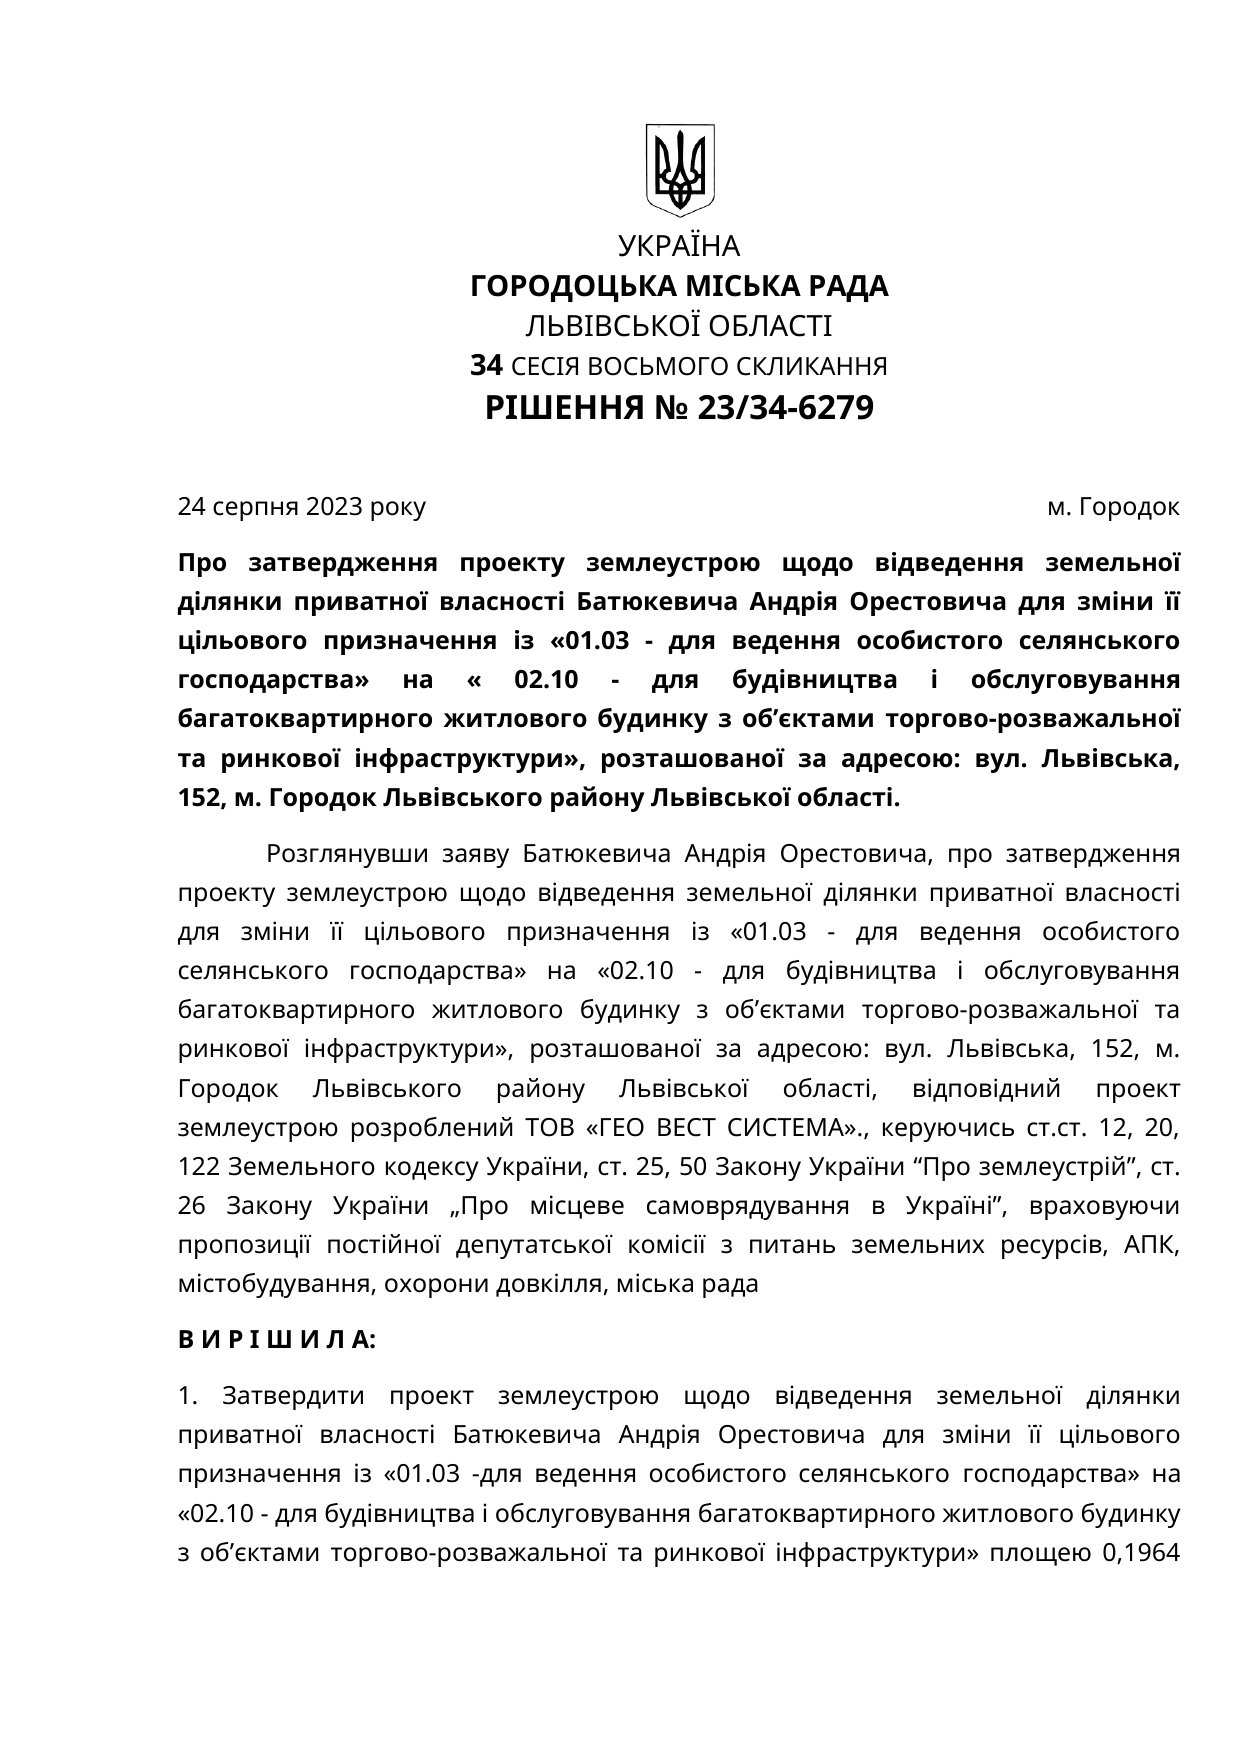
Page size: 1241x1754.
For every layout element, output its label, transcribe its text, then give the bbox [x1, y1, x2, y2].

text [177, 1378, 1182, 1568]
text ГОРОДОЦЬКА МІСЬКА РАДА [177, 265, 1181, 305]
text 34 сесія восьмого скликання [177, 344, 1181, 384]
text 24 серпня 2023 року м. Городок [177, 488, 1181, 523]
text УКРАЇНА [177, 225, 1181, 265]
text Розглянувши заяву Батюкевича Андрія Орестовича, про затвердження проекту землеустрою щодо відведення земельної ділянки приватної власності для зміни її цільового призначення із «01.03 - для ведення особистого селянського господарства» на «02.10 - для будівництва і обслуговування багатоквартирного житлового будинку з об’єктами торгово-розважальної та ринкової інфраструктури», розташованої за адресою: вул. Львівська, 152, м. Городок Львівського району Львівської області, відповідний проект землеустрою розроблений ТОВ «ГЕО ВЕСТ СИСТЕМА»., керуючись ст.ст. 12, 20, 122 Земельного кодексу України, ст. 25, 50 Закону України “Про землеустрій”, ст. 26 Закону України „Про місцеве самоврядування в Україні”, враховуючи пропозиції постійної депутатської комісії з питань земельних ресурсів, АПК, містобудування, охорони довкілля, міська рада [177, 835, 1182, 1300]
text ЛЬВІВСЬКОЇ ОБЛАСТІ [177, 305, 1181, 344]
text Про затвердження проекту землеустрою щодо відведення земельної ділянки приватної власності Батюкевича Андрія Орестовича для зміни її цільового призначення із «01.03 - для ведення особистого селянського господарства» на « 02.10 - для будівництва і обслуговування багатоквартирного житлового будинку з об’єктами торгово-розважальної та ринкової інфраструктури», розташованої за адресою: вул. Львівська, 152, м. Городок Львівського району Львівської області. [177, 544, 1182, 813]
picture [633, 118, 726, 222]
text РІШЕННЯ № 23/34-6279 [177, 384, 1181, 429]
text В И Р І Ш И Л А: [177, 1322, 1182, 1356]
